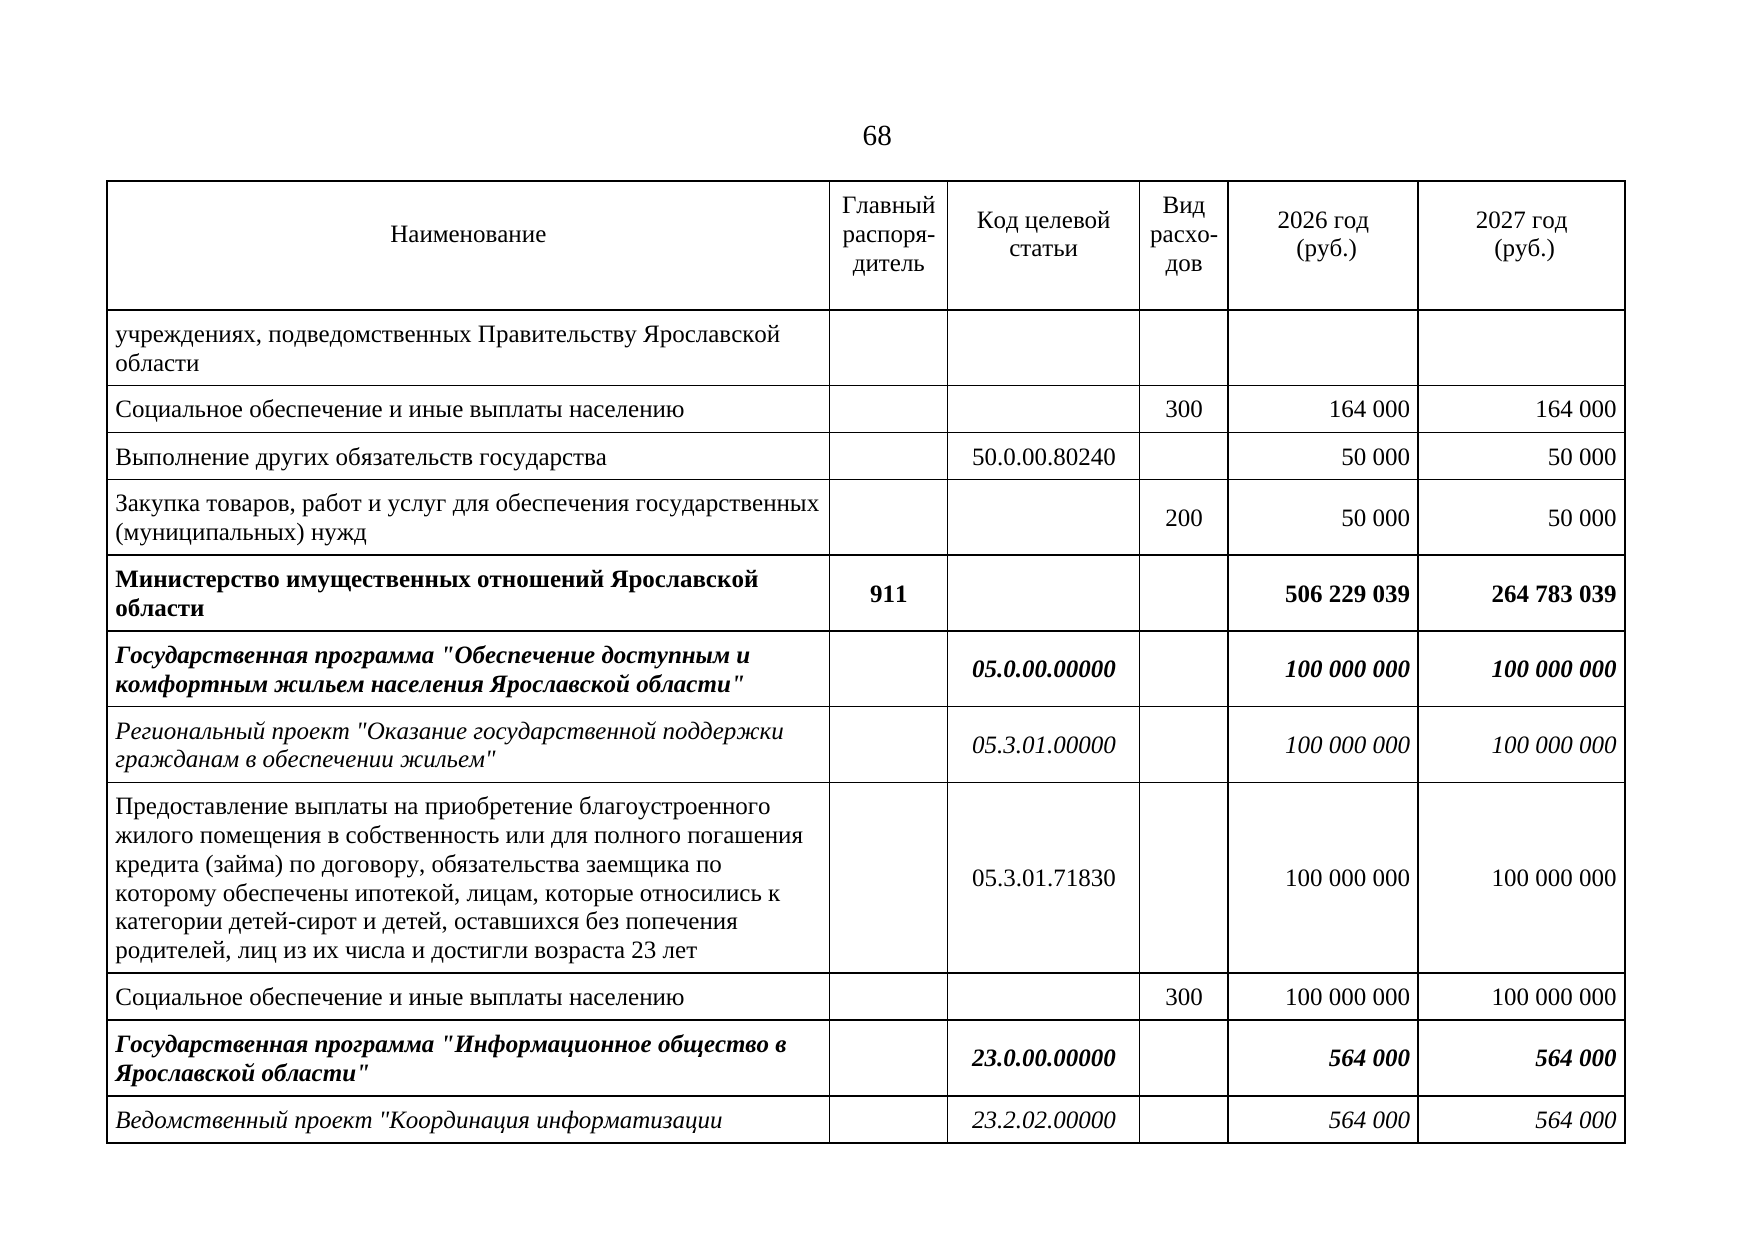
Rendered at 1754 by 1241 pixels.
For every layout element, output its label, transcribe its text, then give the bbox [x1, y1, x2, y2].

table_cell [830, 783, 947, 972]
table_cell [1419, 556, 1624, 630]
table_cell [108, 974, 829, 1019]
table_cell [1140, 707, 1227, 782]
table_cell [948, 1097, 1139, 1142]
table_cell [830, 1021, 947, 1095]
table_header Главный распоря-дитель [830, 182, 947, 309]
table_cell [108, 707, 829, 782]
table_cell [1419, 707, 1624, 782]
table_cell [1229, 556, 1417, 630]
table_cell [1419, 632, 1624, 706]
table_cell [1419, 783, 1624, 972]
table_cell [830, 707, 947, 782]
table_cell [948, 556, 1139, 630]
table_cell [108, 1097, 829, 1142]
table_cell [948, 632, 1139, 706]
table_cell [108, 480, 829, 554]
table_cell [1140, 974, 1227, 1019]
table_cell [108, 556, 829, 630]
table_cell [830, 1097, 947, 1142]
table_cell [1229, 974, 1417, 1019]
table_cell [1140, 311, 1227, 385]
table_header 2027 год (руб.) [1419, 182, 1624, 309]
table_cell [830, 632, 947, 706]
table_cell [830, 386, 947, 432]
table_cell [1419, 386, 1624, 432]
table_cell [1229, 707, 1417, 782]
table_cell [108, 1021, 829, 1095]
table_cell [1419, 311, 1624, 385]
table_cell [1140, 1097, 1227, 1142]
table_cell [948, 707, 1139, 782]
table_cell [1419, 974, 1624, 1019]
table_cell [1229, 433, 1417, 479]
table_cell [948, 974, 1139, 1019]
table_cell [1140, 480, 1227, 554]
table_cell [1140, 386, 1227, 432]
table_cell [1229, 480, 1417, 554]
table_header Код целевой статьи [948, 182, 1139, 309]
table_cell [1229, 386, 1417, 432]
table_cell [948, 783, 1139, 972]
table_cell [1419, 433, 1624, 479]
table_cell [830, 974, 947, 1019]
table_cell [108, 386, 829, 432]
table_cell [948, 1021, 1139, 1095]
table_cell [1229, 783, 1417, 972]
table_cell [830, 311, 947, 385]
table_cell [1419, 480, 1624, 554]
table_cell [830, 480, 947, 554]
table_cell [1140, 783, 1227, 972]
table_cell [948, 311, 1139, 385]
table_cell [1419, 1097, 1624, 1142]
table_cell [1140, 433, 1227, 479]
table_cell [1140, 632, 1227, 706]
table_header 2026 год (руб.) [1229, 182, 1417, 309]
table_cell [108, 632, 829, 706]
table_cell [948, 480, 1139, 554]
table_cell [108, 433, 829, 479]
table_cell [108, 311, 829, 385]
table_header Наименование [108, 182, 829, 309]
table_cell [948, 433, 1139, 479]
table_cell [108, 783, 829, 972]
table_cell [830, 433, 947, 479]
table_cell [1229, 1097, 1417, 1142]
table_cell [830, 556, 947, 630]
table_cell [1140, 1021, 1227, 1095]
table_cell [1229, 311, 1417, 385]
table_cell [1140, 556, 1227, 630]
table_header Вид расхо-дов [1140, 182, 1227, 309]
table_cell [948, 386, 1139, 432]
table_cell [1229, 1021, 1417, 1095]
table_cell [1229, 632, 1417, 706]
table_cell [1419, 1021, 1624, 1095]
